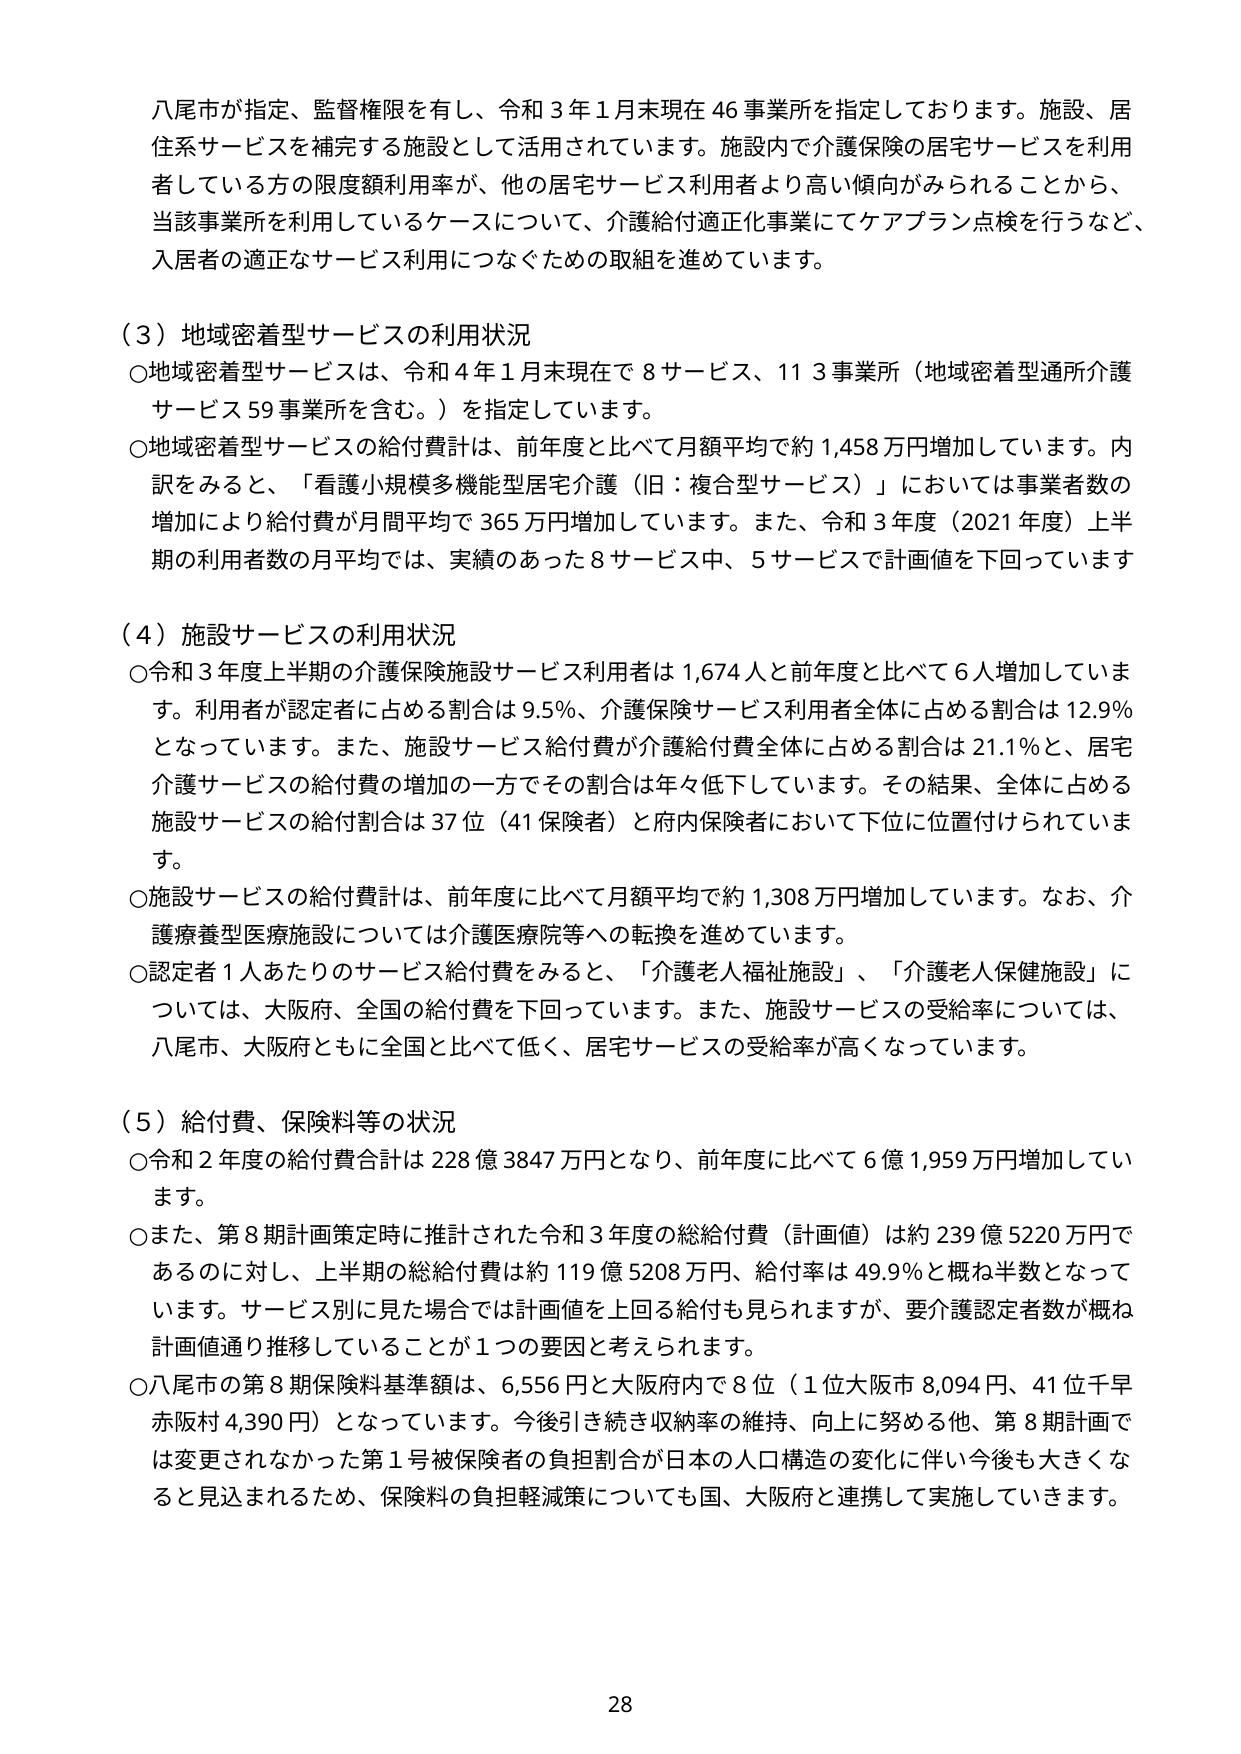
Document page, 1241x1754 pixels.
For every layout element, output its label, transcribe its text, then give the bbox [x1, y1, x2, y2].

text ○施設サービスの給付費計は、前年度に比べて月額平均で約1,308万円増加しています。なお、介護療養型医療施設については介護医療院等への転換を進めています。 [128, 877, 1134, 952]
text ○認定者1人あたりのサービス給付費をみると、「介護老人福祉施設」、「介護老人保健施設」については、大阪府、全国の給付費を下回っています。また、施設サービスの受給率については、八尾市、大阪府ともに全国と比べて低く、居宅サービスの受給率が高くなっています。 [128, 952, 1134, 1064]
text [128, 89, 1134, 277]
text ○令和２年度の給付費合計は228億3847万円となり、前年度に比べて6億1,959万円増加しています。 [128, 1139, 1134, 1214]
subtitle （５）給付費、保険料等の状況 [106, 1102, 1134, 1139]
text ○地域密着型サービスの給付費計は、前年度と比べて月額平均で約1,458万円増加しています。内訳をみると、「看護小規模多機能型居宅介護（旧：複合型サービス）」においては事業者数の増加により給付費が月間平均で365万円増加しています。また、令和3年度（2021年度）上半期の利用者数の月平均では、実績のあった８サービス中、５サービスで計画値を下回っています。 [128, 427, 1134, 577]
text ○八尾市の第８期保険料基準額は、6,556円と大阪府内で８位（１位大阪市8,094円、41位千早赤阪村4,390円）となっています。今後引き続き収納率の維持、向上に努める他、第8期計画では変更されなかった第１号被保険者の負担割合が日本の人口構造の変化に伴い今後も大きくなると見込まれるため、保険料の負担軽減策についても国、大阪府と連携して実施していきます。 [128, 1364, 1134, 1514]
subtitle （４）施設サービスの利用状況 [106, 614, 1134, 652]
text ○また、第８期計画策定時に推計された令和３年度の総給付費（計画値）は約239億5220万円であるのに対し、上半期の総給付費は約119億5208万円、給付率は49.9％と概ね半数となっています。サービス別に見た場合では計画値を上回る給付も見られますが、要介護認定者数が概ね計画値通り推移していることが１つの要因と考えられます。 [128, 1214, 1134, 1364]
subtitle （３）地域密着型サービスの利用状況 [106, 314, 1134, 352]
text ○令和３年度上半期の介護保険施設サービス利用者は1,674人と前年度と比べて６人増加しています。利用者が認定者に占める割合は9.5％、介護保険サービス利用者全体に占める割合は12.9％となっています。また、施設サービス給付費が介護給付費全体に占める割合は21.1％と、居宅介護サービスの給付費の増加の一方でその割合は年々低下しています。その結果、全体に占める施設サービスの給付割合は37位（41保険者）と府内保険者において下位に位置付けられています。 [128, 652, 1134, 877]
text ○地域密着型サービスは、令和４年１月末現在で8サービス、11３事業所（地域密着型通所介護サービス59事業所を含む。）を指定しています。 [128, 352, 1134, 427]
